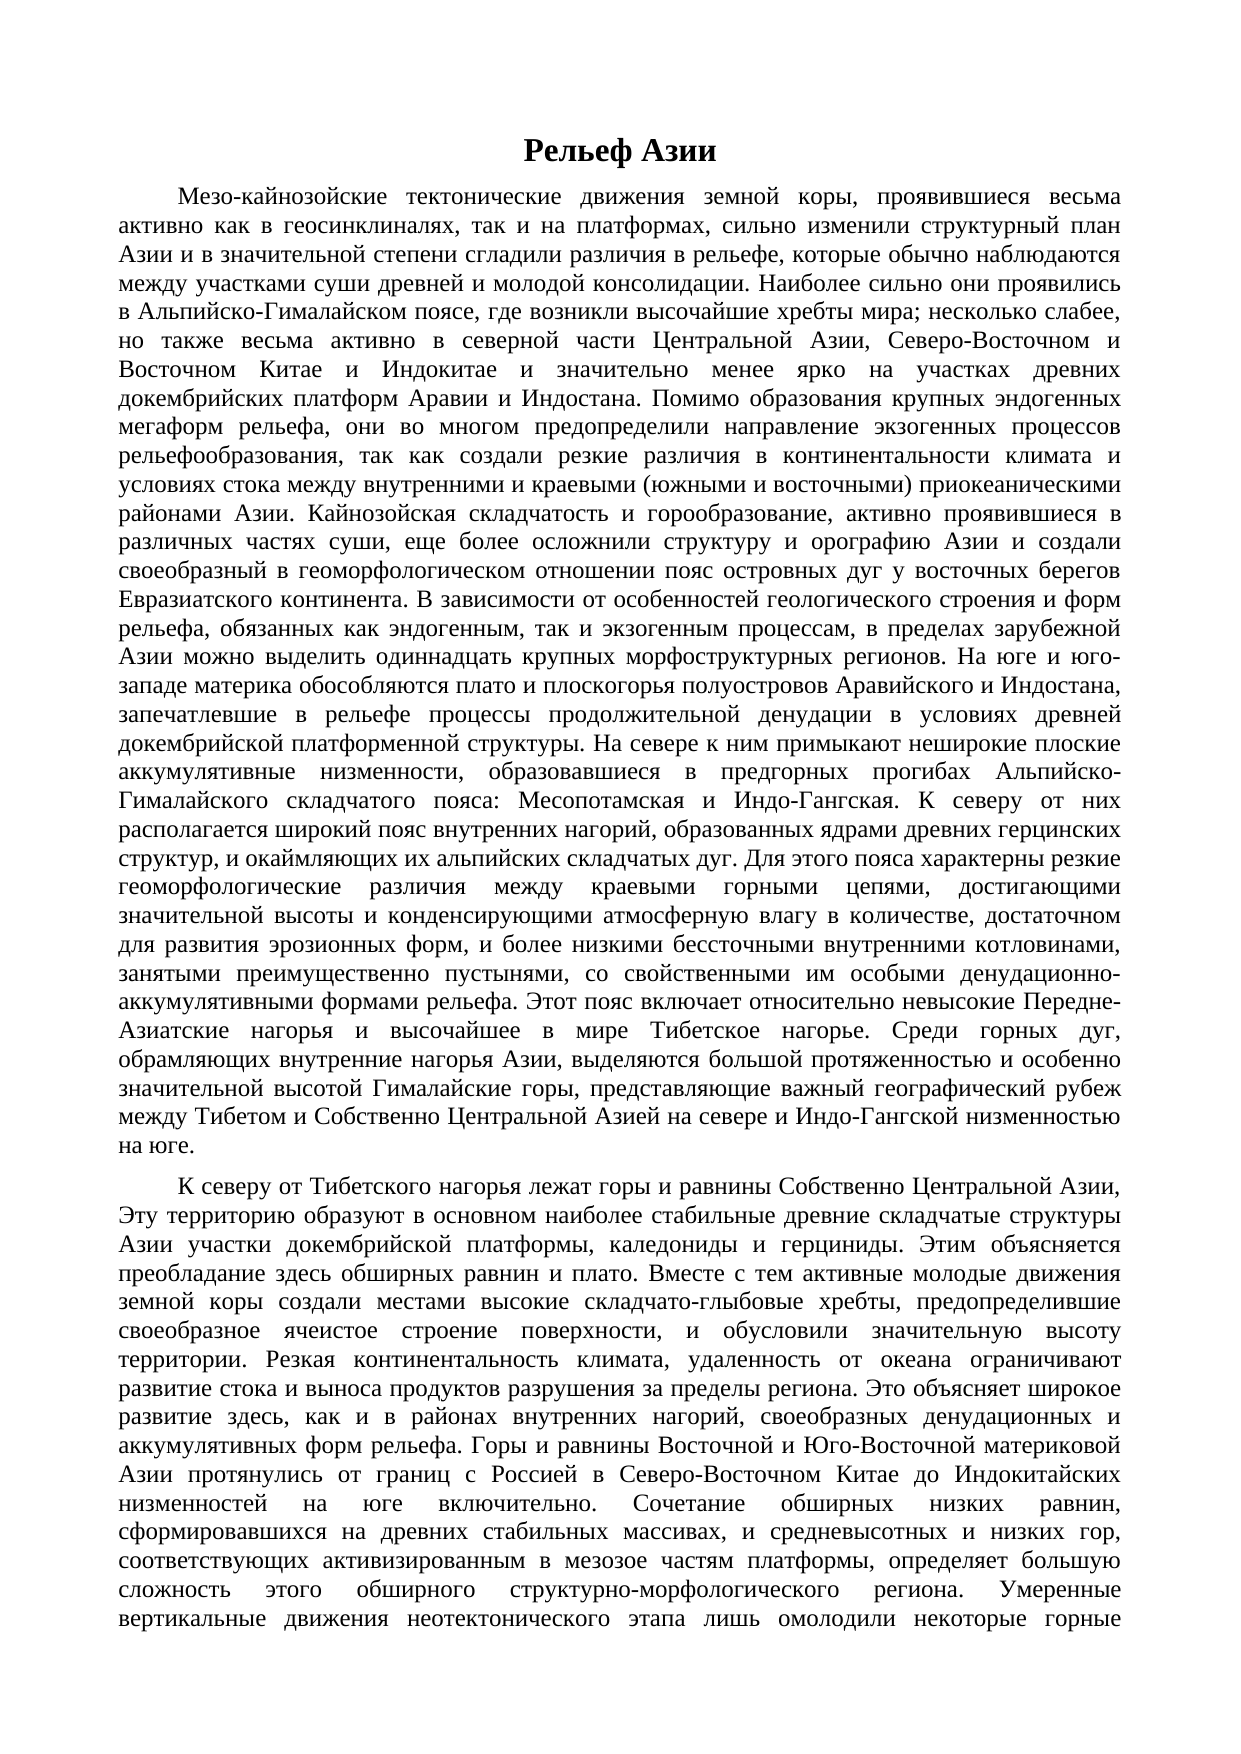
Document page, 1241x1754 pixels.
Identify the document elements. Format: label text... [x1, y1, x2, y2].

text Мезо-кайнозойские тектонические движения земной коры, проявившиеся весьма активно как в геосинклиналях, так и на платформах, сильно изменили структурный план Азии и в значительной степени сгладили различия в рельефе, которые обычно наблюдаются между участками суши древней и молодой консолидации. Наиболее сильно они проявились в Альпийско-Гималайском поясе, где возникли высочайшие хребты мира; несколько слабее, но также весьма активно в северной части Центральной Азии, Северо-Восточном и Восточном Китае и Индокитае и значительно менее ярко на участках древних докембрийских платформ Аравии и Индостана. Помимо образования крупных эндогенных мегаформ рельефа, они во многом предопределили направление экзогенных процессов рельефообразования, так как создали резкие различия в континентальности климата и условиях стока между внутренними и краевыми (южными и восточными) приокеаническими районами Азии. Кайнозойская складчатость и горообразование, активно проявившиеся в различных частях суши, еще более осложнили структуру и орографию Азии и создали своеобразный в геоморфологическом отношении пояс островных дуг у восточных берегов Евразиатского континента. В зависимости от особенностей геологического строения и форм рельефа, обязанных как эндогенным, так и экзогенным процессам, в пределах зарубежной Азии можно выделить одиннадцать крупных морфоструктурных регионов. На юге и юго-западе материка обособляются плато и плоскогорья полуостровов Аравийского и Индостана, запечатлевшие в рельефе процессы продолжительной денудации в условиях древней докембрийской платформенной структуры. На севере к ним примыкают неширокие плоские аккумулятивные низменности, образовавшиеся в предгорных прогибах Альпийско-Гималайского складчатого пояса: Месопотамская и Индо-Гангская. К северу от них располагается широкий пояс внутренних нагорий, образованных ядрами древних герцинских структур, и окаймляющих их альпийских складчатых дуг. Для этого пояса характерны резкие геоморфологические различия между краевыми горными цепями, достигающими значительной высоты и конденсирующими атмосферную влагу в количестве, достаточном для развития эрозионных форм, и более низкими бессточными внутренними котловинами, занятыми преимущественно пустынями, со свойственными им особыми денудационно-аккумулятивными формами рельефа. Этот пояс включает относительно невысокие Передне-Азиатские нагорья и высочайшее в мире Тибетское нагорье. Среди горных дуг, обрамляющих внутренние нагорья Азии, выделяются большой протяженностью и особенно значительной высотой Гималайские горы, представляющие важный географический рубеж между Тибетом и Собственно Центральной Азией на севере и Индо-Гангской низменностью на юге. [118, 181, 1122, 1159]
text Рельеф Азии [118, 131, 1122, 169]
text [118, 1171, 1122, 1631]
